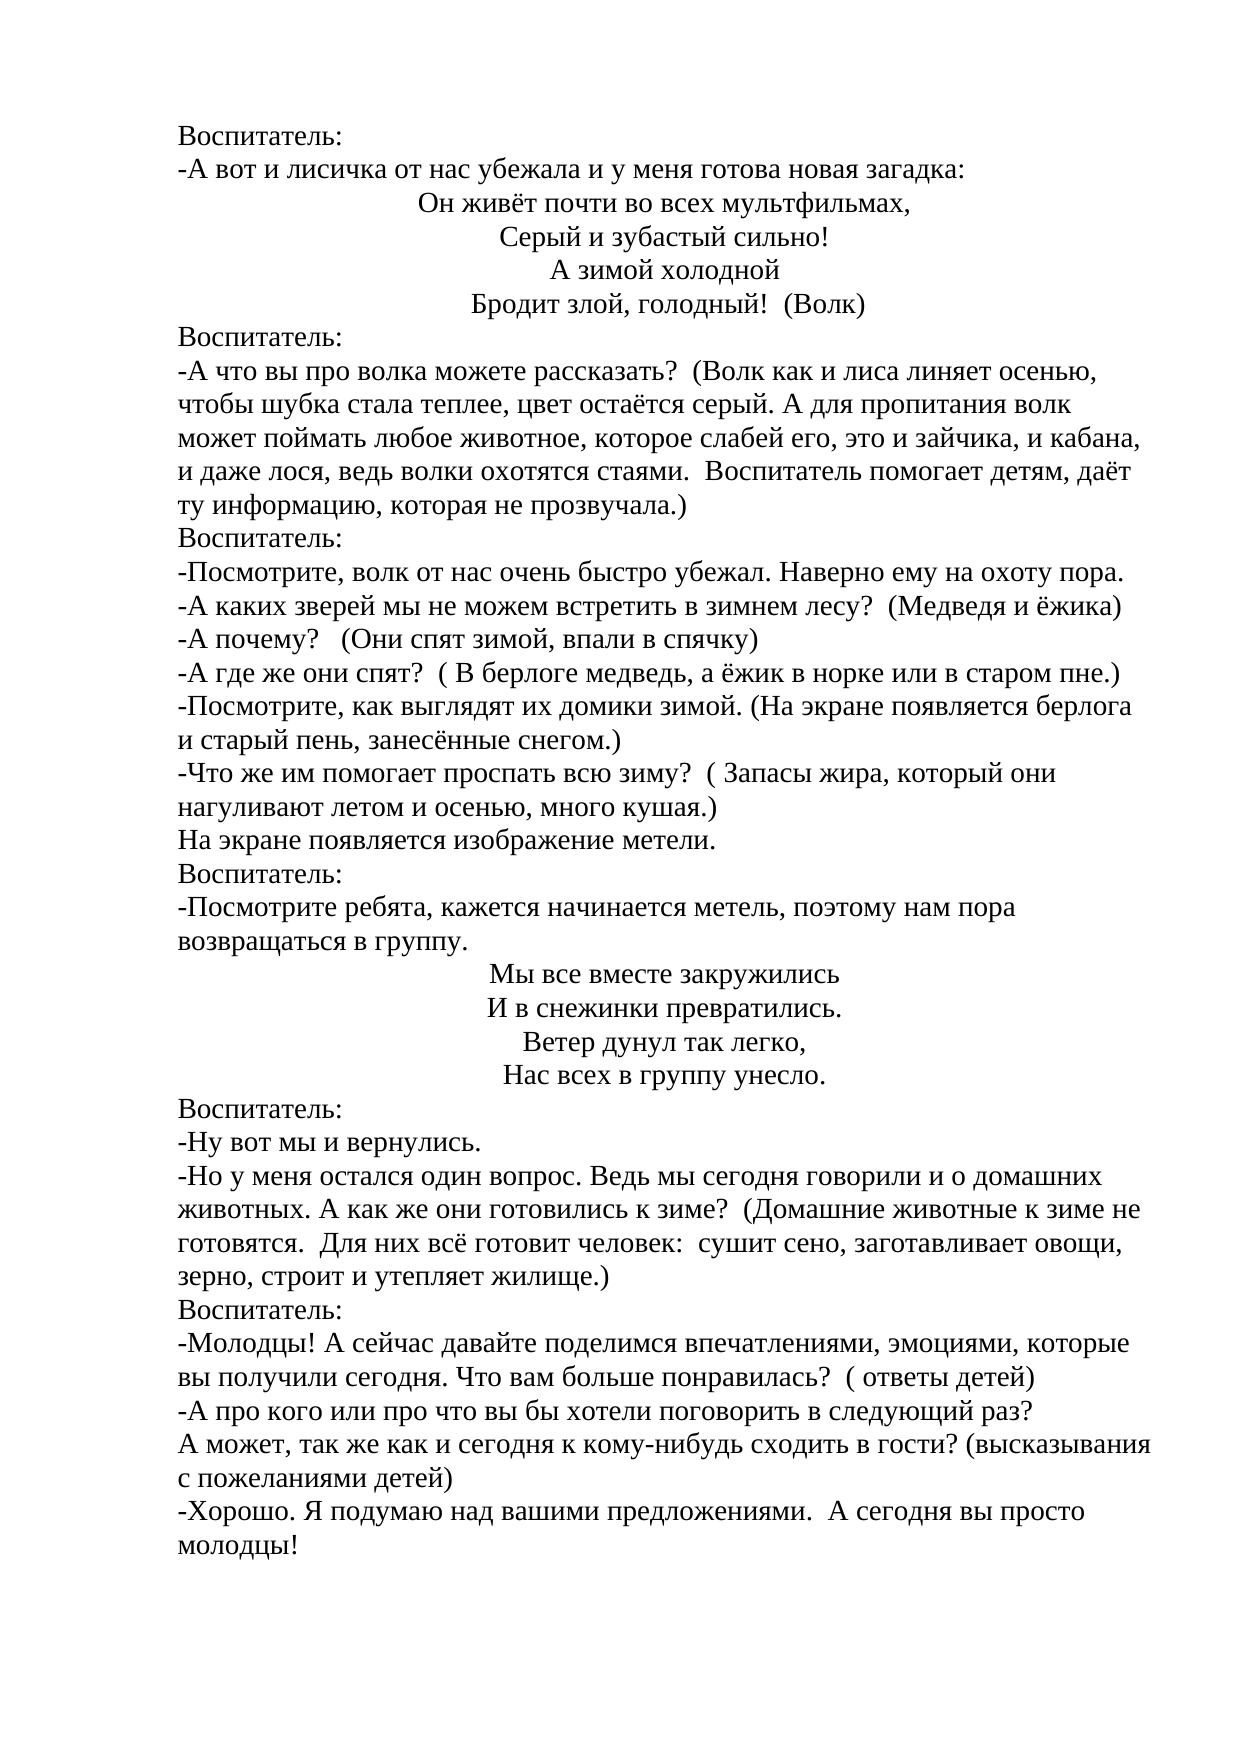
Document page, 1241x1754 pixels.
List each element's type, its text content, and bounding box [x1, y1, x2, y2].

text -Посмотрите ребята, кажется начинается метель, поэтому нам пора возвращаться в группу. [177, 889, 1152, 957]
text -Посмотрите, как выглядят их домики зимой. (На экране появляется берлога и старый пень, занесённые снегом.) [177, 688, 1152, 755]
text А может, так же как и сегодня к кому-нибудь сходить в гости? (высказывания с пожеланиями детей) [177, 1426, 1152, 1493]
text -Что же им помогает проспать всю зиму? ( Запасы жира, который они нагуливают летом и осенью, много кушая.) [177, 755, 1152, 822]
text -А про кого или про что вы бы хотели поговорить в следующий раз? [177, 1393, 1152, 1426]
text Воспитатель: [177, 1292, 1152, 1326]
text Воспитатель: [177, 118, 1152, 152]
text Нас всех в группу унесло. [177, 1057, 1152, 1091]
text Воспитатель: [177, 521, 1152, 554]
text Мы все вместе закружились [177, 957, 1152, 990]
text -Молодцы! А сейчас давайте поделимся впечатлениями, эмоциями, которые вы получили сегодня. Что вам больше понравилась? ( ответы детей) [177, 1326, 1152, 1393]
text Воспитатель: [177, 319, 1152, 353]
text -Хорошо. Я подумаю над вашими предложениями. А сегодня вы просто молодцы! [177, 1493, 1152, 1560]
text -Посмотрите, волк от нас очень быстро убежал. Наверно ему на охоту пора. [177, 554, 1152, 588]
text -А где же они спят? ( В берлоге медведь, а ёжик в норке или в старом пне.) [177, 655, 1152, 688]
text Ветер дунул так легко, [177, 1024, 1152, 1057]
text Серый и зубастый сильно! [177, 219, 1152, 252]
text -А вот и лисичка от нас убежала и у меня готова новая загадка: [177, 152, 1152, 185]
text -А каких зверей мы не можем встретить в зимнем лесу? (Медведя и ёжика) [177, 588, 1152, 621]
text -А что вы про волка можете рассказать? (Волк как и лиса линяет осенью, чтобы шубка стала теплее, цвет остаётся серый. А для пропитания волк может поймать любое животное, которое слабей его, это и зайчика, и кабана, и даже лося, ведь волки охотятся стаями. Воспитатель помогает детям, даёт ту информацию, которая не прозвучала.) [177, 353, 1152, 521]
text Воспитатель: [177, 1091, 1152, 1124]
text А зимой холодной [177, 252, 1152, 286]
text Бродит злой, голодный! (Волк) [177, 286, 1152, 319]
text И в снежинки превратились. [177, 990, 1152, 1024]
text -А почему? (Они спят зимой, впали в спячку) [177, 621, 1152, 655]
text Воспитатель: [177, 856, 1152, 889]
text На экране появляется изображение метели. [177, 822, 1152, 856]
text -Ну вот мы и вернулись. [177, 1124, 1152, 1158]
text Он живёт почти во всех мультфильмах, [177, 185, 1152, 219]
text -Но у меня остался один вопрос. Ведь мы сегодня говорили и о домашних животных. А как же они готовились к зиме? (Домашние животные к зиме не готовятся. Для них всё готовит человек: сушит сено, заготавливает овощи, зерно, строит и утепляет жилище.) [177, 1158, 1152, 1292]
